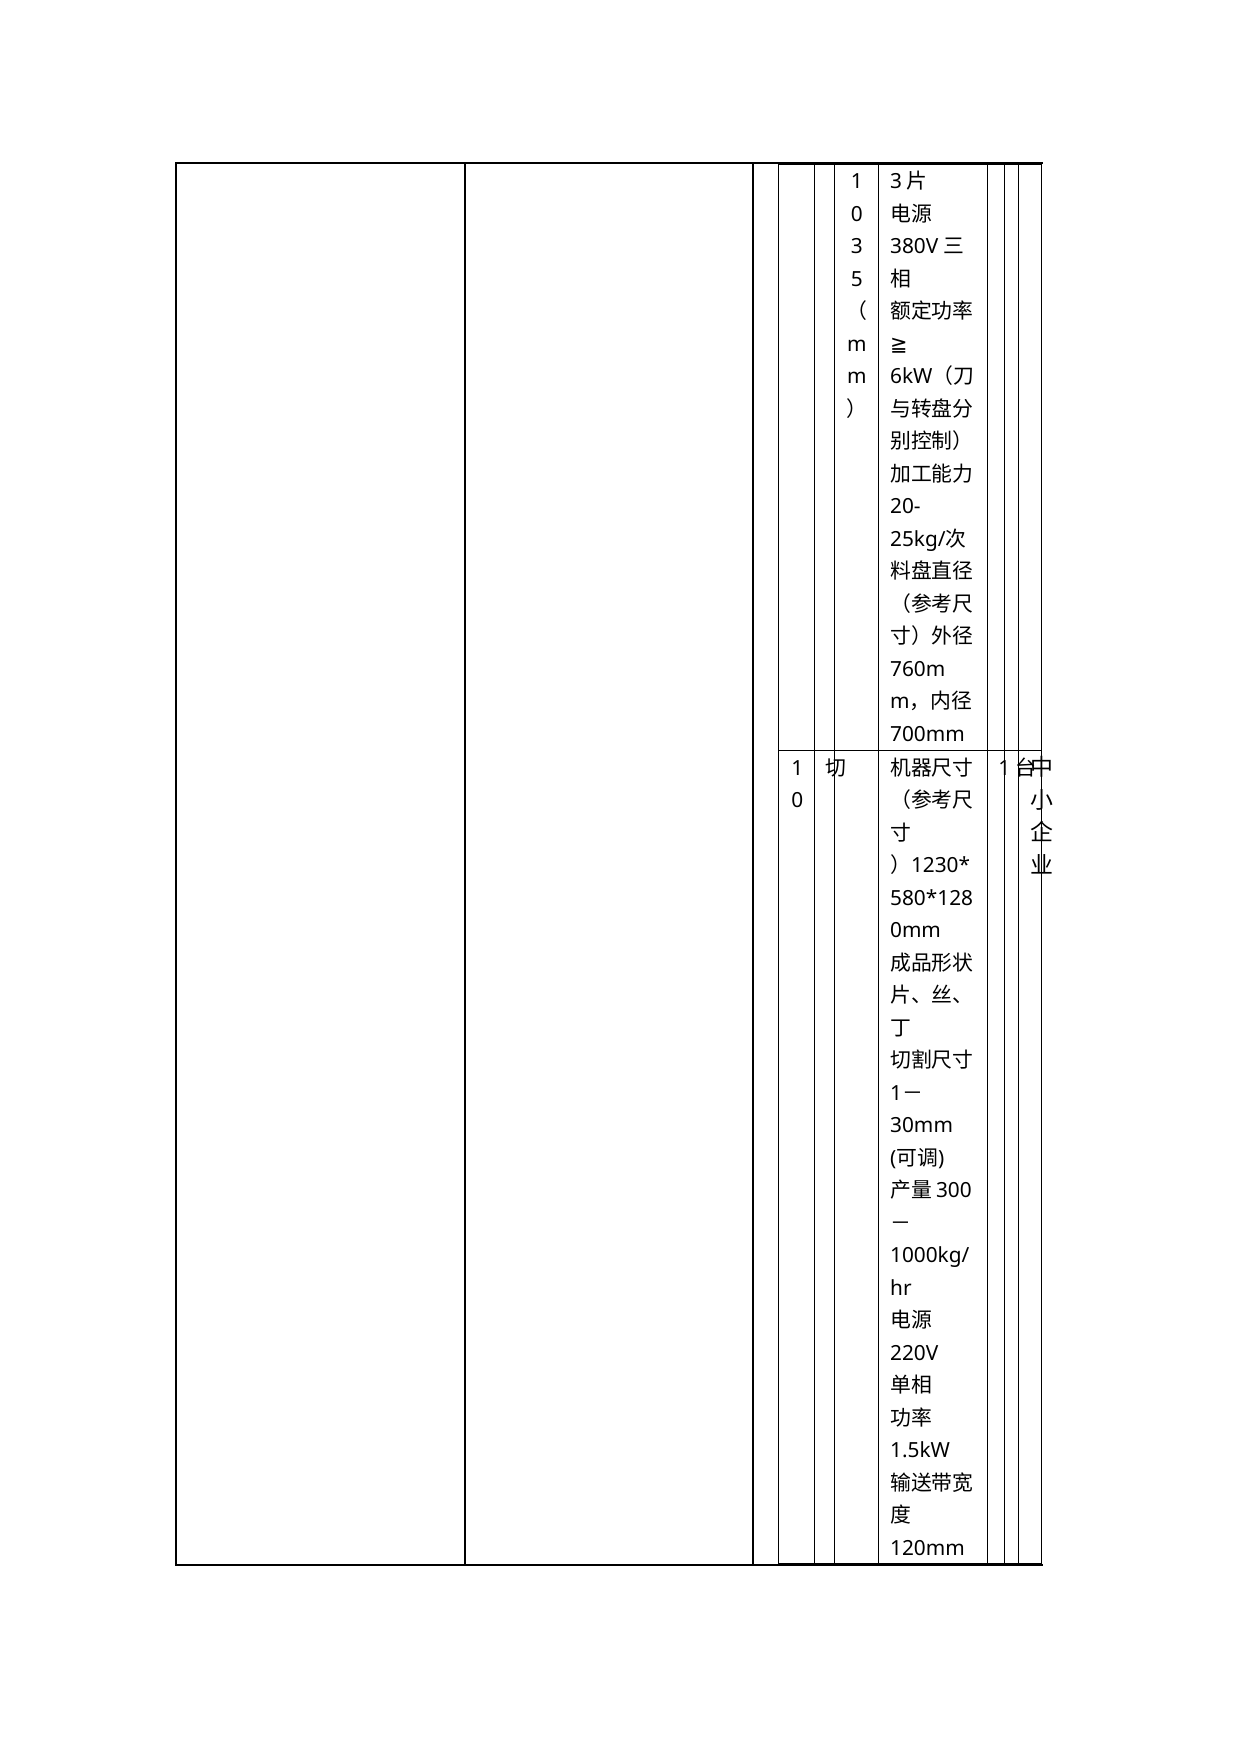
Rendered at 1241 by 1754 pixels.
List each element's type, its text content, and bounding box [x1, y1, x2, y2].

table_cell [1019, 769, 1041, 1563]
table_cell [988, 165, 1004, 750]
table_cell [815, 165, 834, 750]
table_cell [754, 164, 778, 1564]
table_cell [1019, 165, 1041, 750]
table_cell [988, 751, 1004, 1563]
table_cell 1 [177, 164, 464, 1564]
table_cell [815, 751, 834, 1563]
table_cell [1005, 751, 1018, 1563]
table_cell [466, 164, 752, 1564]
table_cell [835, 751, 878, 1563]
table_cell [1005, 165, 1018, 750]
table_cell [879, 165, 987, 750]
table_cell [879, 751, 987, 1563]
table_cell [779, 751, 814, 1563]
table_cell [779, 165, 814, 750]
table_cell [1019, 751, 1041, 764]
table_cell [835, 165, 878, 750]
